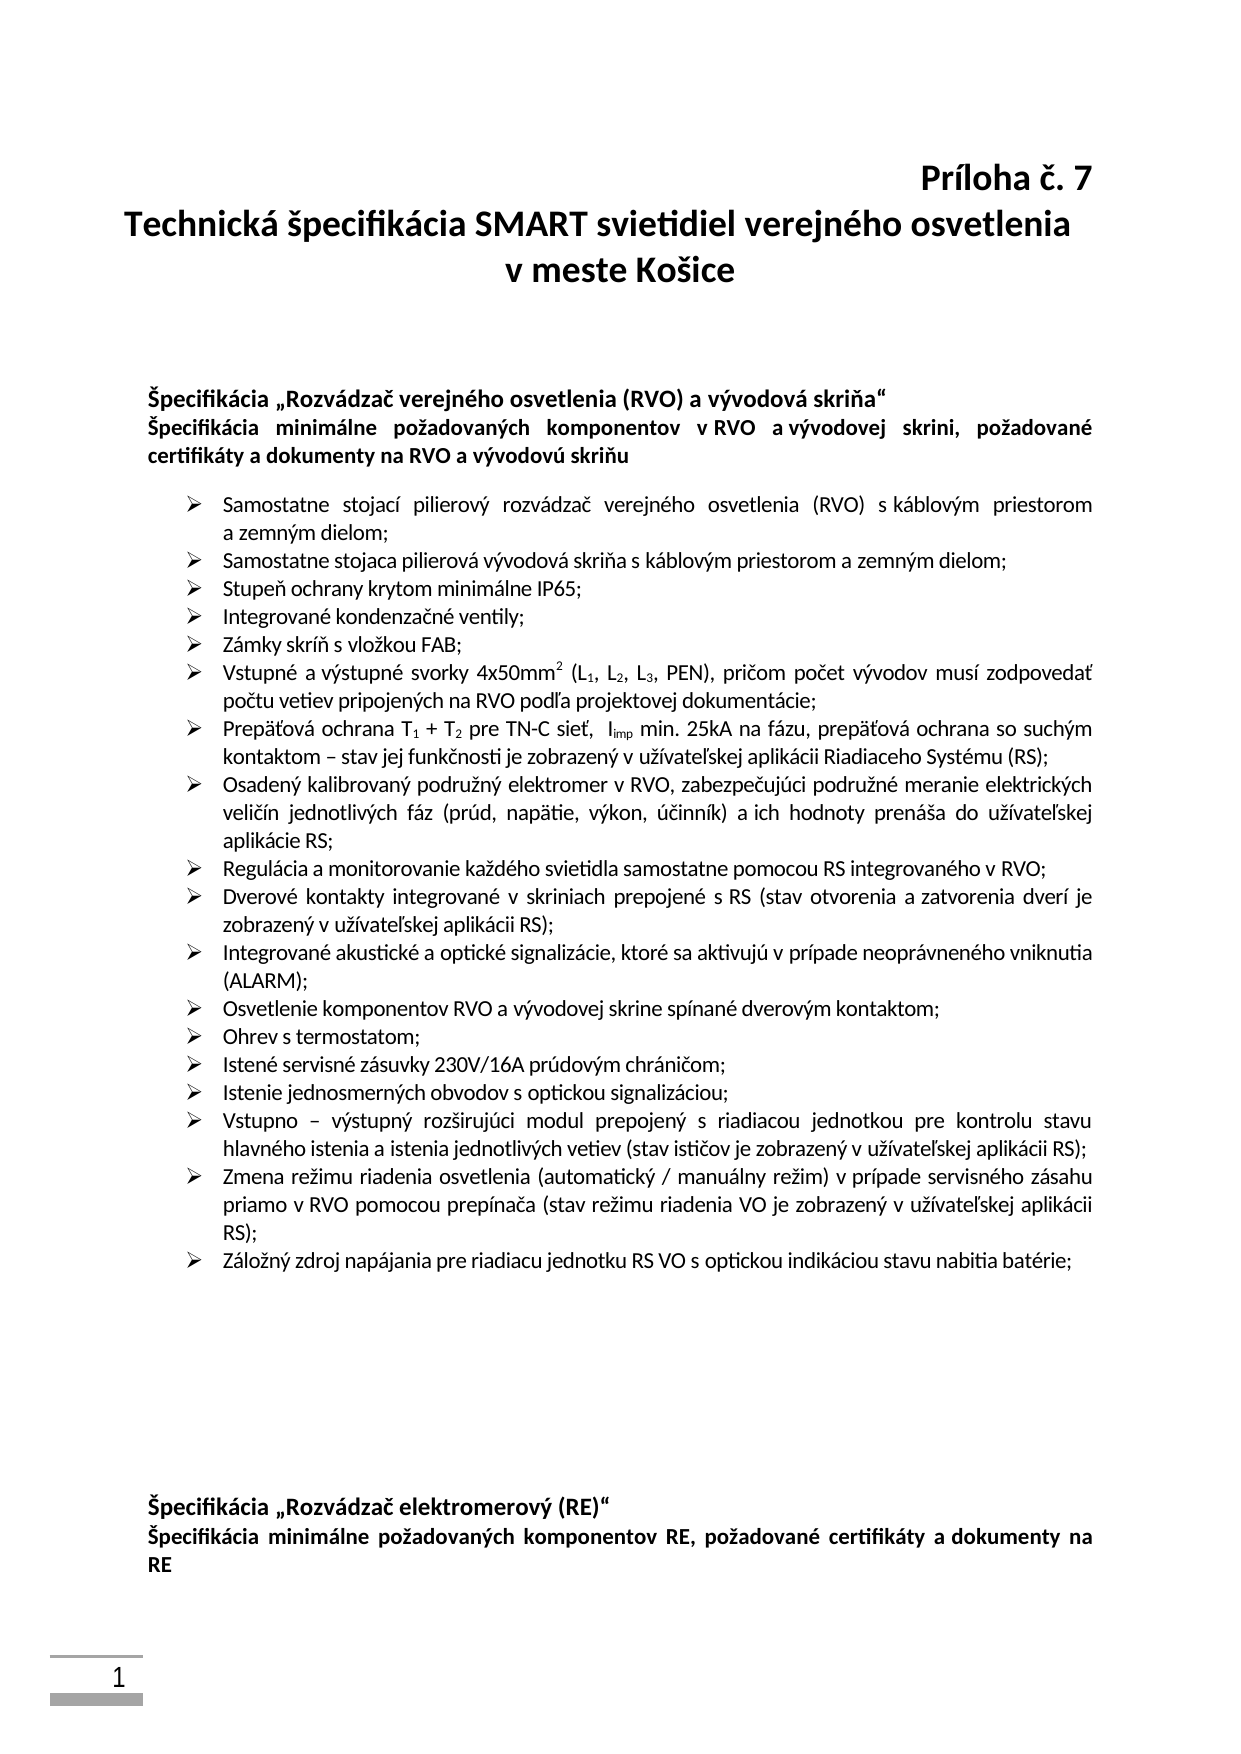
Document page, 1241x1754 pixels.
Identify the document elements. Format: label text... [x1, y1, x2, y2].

text Špecifikácia minimálne požadovaných komponentov v RVO a vývodovej skrini, požadované certifikáty a dokumenty na RVO a vývodovú skriňu [148, 413, 1093, 469]
list Osadený kalibrovaný podružný elektromer v RVO, zabezpečujúci podružné meranie elektrických veličín jednotlivých fáz (prúd, napätie, výkon, účinník) a ich hodnoty prenáša do užívateľskej aplikácie RS; [185, 770, 1093, 854]
list Stupeň ochrany krytom minimálne IP65; [185, 574, 1093, 602]
text Špecifikácia „Rozvádzač elektromerový (RE)“ [148, 1491, 1093, 1522]
list Dverové kontakty integrované v skriniach prepojené s RS (stav otvorenia a zatvorenia dverí je zobrazený v užívateľskej aplikácii RS); [185, 882, 1093, 938]
list Samostatne stojaca pilierová vývodová skriňa s káblovým priestorom a zemným dielom; [185, 546, 1093, 574]
text Príloha č. 7 [103, 154, 1093, 200]
list Vstupné a výstupné svorky 4x50mm2 (L1, L2, L3, PEN), pričom počet vývodov musí zodpovedať počtu vetiev pripojených na RVO podľa projektovej dokumentácie; [185, 658, 1093, 714]
list Osvetlenie komponentov RVO a vývodovej skrine spínané dverovým kontaktom; [185, 994, 1093, 1022]
text Špecifikácia „Rozvádzač verejného osvetlenia (RVO) a vývodová skriňa“ [148, 383, 1093, 413]
list Vstupno – výstupný rozširujúci modul prepojený s riadiacou jednotkou pre kontrolu stavu hlavného istenia a istenia jednotlivých vetiev (stav ističov je zobrazený v užívateľskej aplikácii RS); [185, 1106, 1093, 1162]
list Samostatne stojací pilierový rozvádzač verejného osvetlenia (RVO) s káblovým priestorom a zemným dielom; [185, 490, 1093, 546]
list Prepäťová ochrana T1 + T2 pre TN-C sieť, Iimp min. 25kA na fázu, prepäťová ochrana so suchým kontaktom – stav jej funkčnosti je zobrazený v užívateľskej aplikácii Riadiaceho Systému (RS); [185, 714, 1093, 770]
list Integrované kondenzačné ventily; [185, 602, 1093, 630]
list Istenie jednosmerných obvodov s optickou signalizáciou; [185, 1078, 1093, 1106]
list Zmena režimu riadenia osvetlenia (automatický / manuálny režim) v prípade servisného zásahu priamo v RVO pomocou prepínača (stav režimu riadenia VO je zobrazený v užívateľskej aplikácii RS); [185, 1162, 1093, 1246]
list Ohrev s termostatom; [185, 1022, 1093, 1050]
text Technická špecifikácia SMART svietidiel verejného osvetlenia v meste Košice [103, 200, 1093, 291]
list Istené servisné zásuvky 230V/16A prúdovým chráničom; [185, 1050, 1093, 1078]
list Regulácia a monitorovanie každého svietidla samostatne pomocou RS integrovaného v RVO; [185, 854, 1093, 882]
text Špecifikácia minimálne požadovaných komponentov RE, požadované certifikáty a dokumenty na RE [148, 1522, 1093, 1578]
list Integrované akustické a optické signalizácie, ktoré sa aktivujú v prípade neoprávneného vniknutia (ALARM); [185, 938, 1093, 994]
list Záložný zdroj napájania pre riadiacu jednotku RS VO s optickou indikáciou stavu nabitia batérie; [185, 1246, 1093, 1274]
list Zámky skríň s vložkou FAB; [185, 630, 1093, 658]
